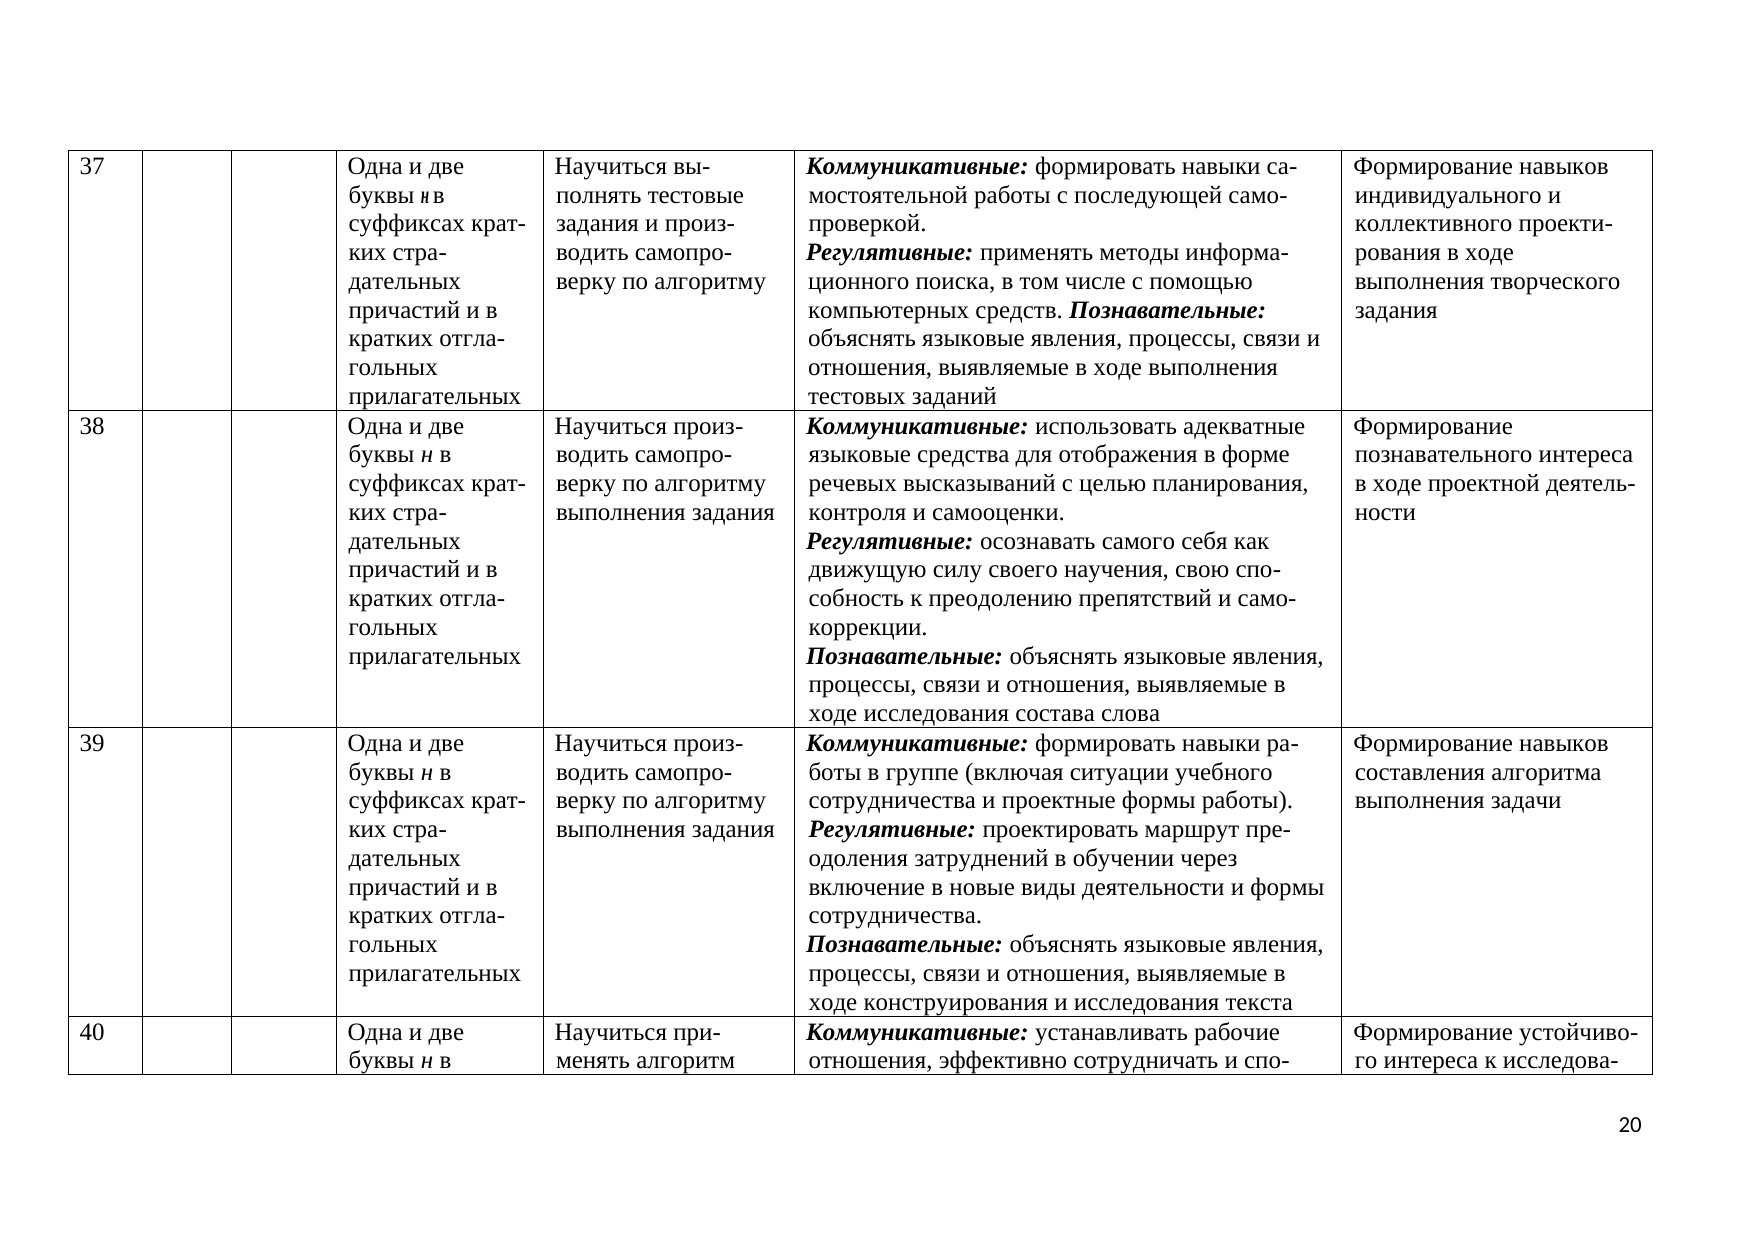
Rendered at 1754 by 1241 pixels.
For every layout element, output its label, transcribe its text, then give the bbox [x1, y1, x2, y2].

table_cell Формирование навыков составления алгоритма выполнения задачи [1342, 728, 1652, 1016]
table_cell Одна и две буквы н в суффиксах кратких страдательных причастий и в кратких отглагольных прилагательных [337, 151, 543, 410]
table_cell [232, 411, 336, 727]
table_cell [232, 728, 336, 1016]
table_cell Научиться производить самопроверку по алгоритму выполнения задания [544, 411, 794, 727]
table_cell [143, 1017, 231, 1074]
table_cell Формирование навыков индивидуального и коллективного проектирования в ходе выполнения творческого задания [1342, 151, 1652, 410]
table_cell Коммуникативные: использовать адекватные языковые средства для отображения в форме речевых высказываний с целью планирования, контроля и самооценки. Регулятивные: осознавать самого себя как движущую силу своего научения, свою способность к преодолению препятствий и само- коррекции. Познавательные: объяснять языковые явления, процессы, связи и отношения, выявляемые в ходе исследования состава слова [795, 411, 1341, 727]
table_cell Одна и две буквы н в суффиксах кратких страдательных причастий и в кратких отглагольных прилагательных [337, 728, 543, 1016]
table_cell [143, 728, 231, 1016]
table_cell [544, 1017, 794, 1074]
table_cell 37 [69, 151, 142, 410]
table_cell Коммуникативные: формировать навыки работы в группе (включая ситуации учебного сотрудничества и проектные формы работы). Регулятивные: проектировать маршрут преодоления затруднений в обучении через включение в новые виды деятельности и формы сотрудничества. Познавательные: объяснять языковые явления, процессы, связи и отношения, выявляемые в ходе конструирования и исследования текста [795, 728, 1341, 1016]
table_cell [337, 1017, 543, 1074]
table_cell [143, 411, 231, 727]
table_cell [795, 1017, 1341, 1074]
table_cell Одна и две буквы н в суффиксах кратких страдательных причастий и в кратких отглагольных прилагательных [337, 411, 543, 727]
table_cell Формирование познавательного интереса в ходе проектной деятельности [1342, 411, 1652, 727]
table_cell Научиться выполнять тестовые задания и производить самопроверку по алгоритму [544, 151, 794, 410]
table_cell [232, 151, 336, 410]
table_cell 39 [69, 728, 142, 1016]
table_cell [143, 151, 231, 410]
table_cell Коммуникативные: формировать навыки самостоятельной работы с последующей самопроверкой. Регулятивные: применять методы информационного поиска, в том числе с помощью компьютерных средств. Познавательные: объяснять языковые явления, процессы, связи и отношения, выявляемые в ходе выполнения тестовых заданий [795, 151, 1341, 410]
table_cell [232, 1017, 336, 1074]
table_cell 40 [69, 1017, 142, 1074]
table_cell Научиться производить самопроверку по алгоритму выполнения задания [544, 728, 794, 1016]
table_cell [1342, 1017, 1652, 1074]
table_cell 38 [69, 411, 142, 727]
